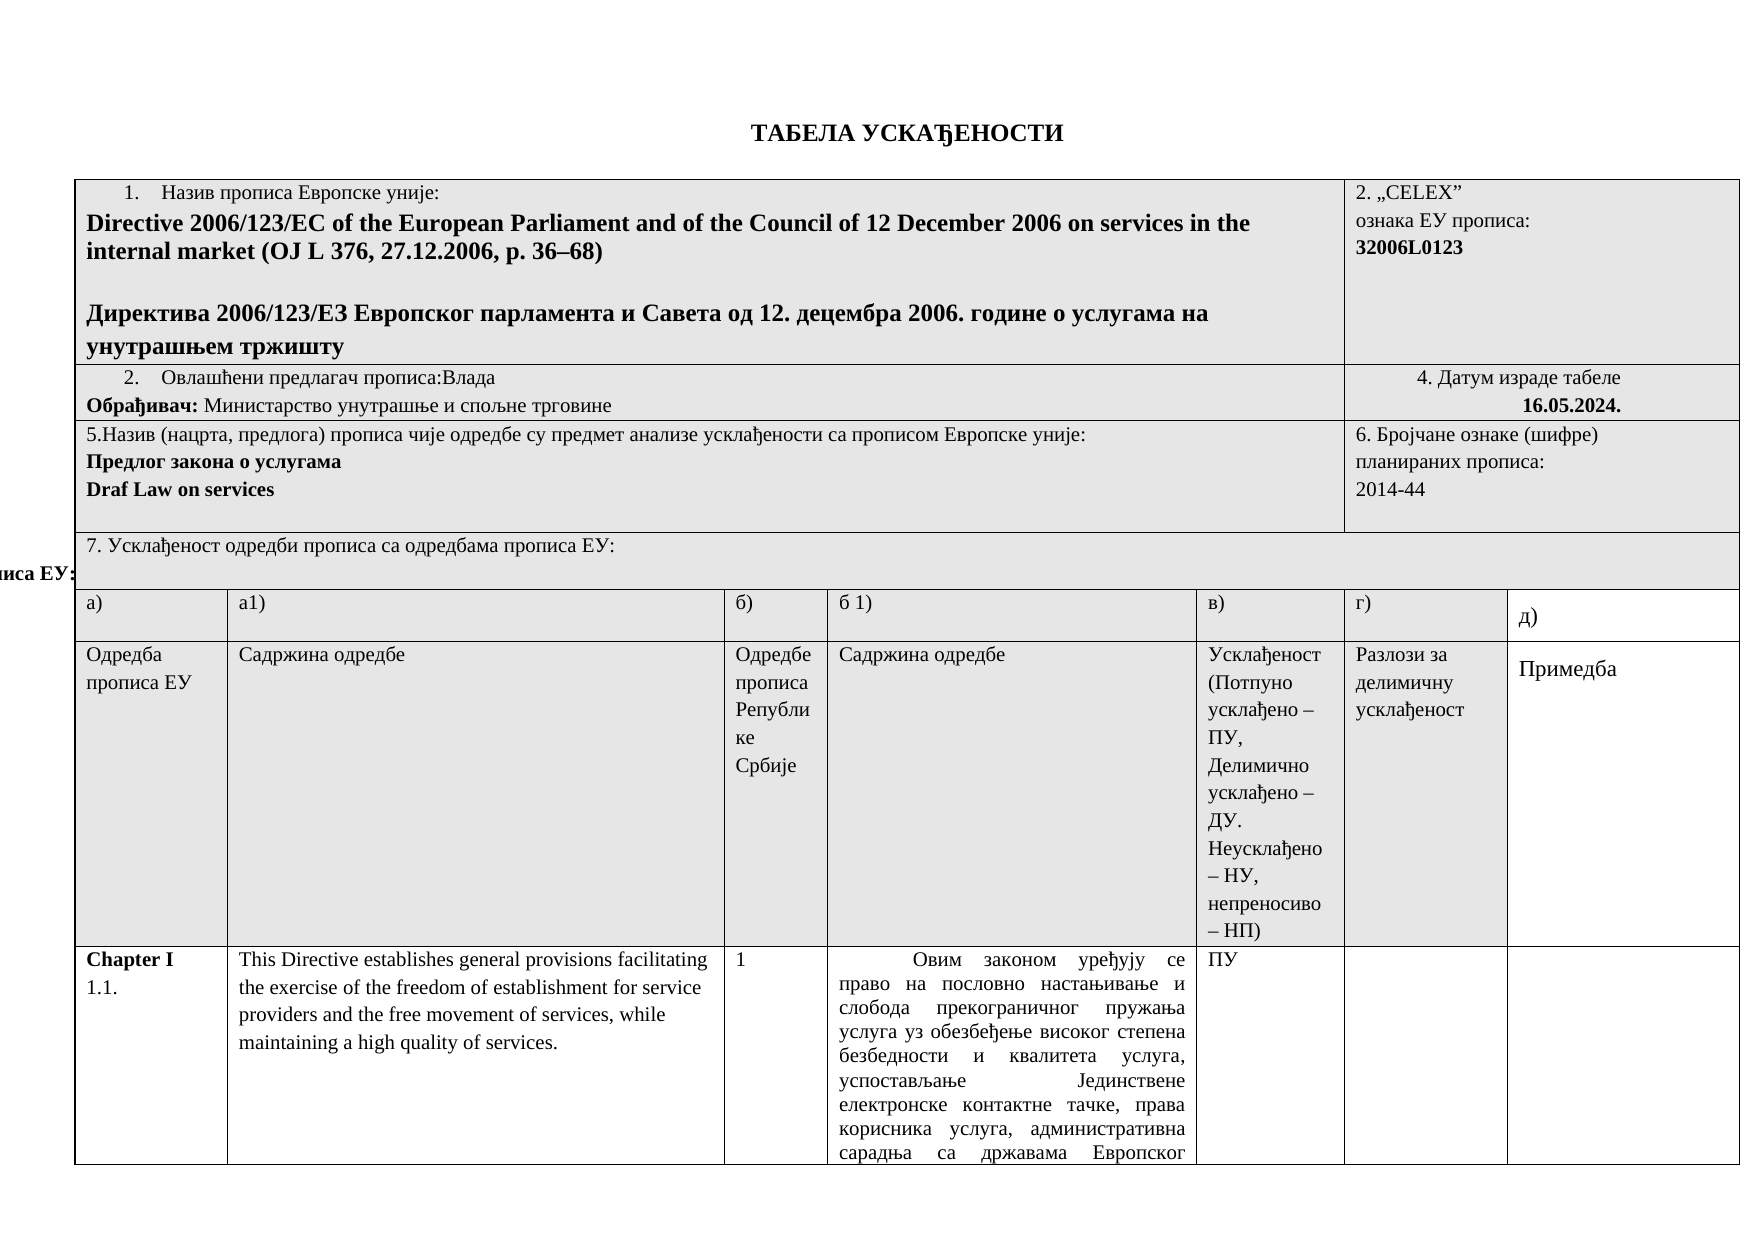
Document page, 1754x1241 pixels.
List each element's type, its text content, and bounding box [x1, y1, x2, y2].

table_cell Одредба прописа ЕУ [76, 642, 227, 946]
table_cell в) [1197, 590, 1344, 641]
table_cell [1345, 947, 1507, 1164]
table_cell а1) [228, 590, 724, 641]
table_cell Одредбе прописа Републике Србије [725, 642, 827, 946]
table_cell ПУ [1197, 947, 1344, 1164]
table_cell 7. Усклађеност одредби прописа са одредбама прописа ЕУ: прописа ЕУ: [76, 533, 1739, 589]
table_cell Chapter I 1.1. [76, 947, 227, 1164]
table_cell г) [1345, 590, 1507, 641]
table_cell Садржина одредбе [228, 642, 724, 946]
table_cell Усклађеност (Потпуно усклађено – ПУ, Делимично усклађено – ДУ. Неусклађено – НУ, непреносиво – НП) [1197, 642, 1344, 946]
table_cell 2. „CELEX” ознака ЕУ прописа: 32006L0123 [1345, 180, 1739, 364]
table_cell Разлози за делимичну усклађеност [1345, 642, 1507, 946]
table_cell [1508, 947, 1739, 1164]
table_cell б 1) [828, 590, 1196, 641]
table_cell 6. Бројчане ознаке (шифре) планираних прописа: 2014-44 из базе : [1345, 421, 1739, 532]
table_cell 1 [725, 947, 827, 1164]
table_cell а) [76, 590, 227, 641]
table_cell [228, 947, 724, 1164]
table_cell 5.Назив (нацрта, предлога) прописа чије одредбе су предмет анализе усклађености са прописом Европске уније: Предлог закона о услугама Draf Law on services [76, 421, 1344, 532]
table_cell б) [725, 590, 827, 641]
table_cell Садржина одредбе [828, 642, 1196, 946]
table_cell д) [1508, 590, 1739, 641]
table_cell Назив прописа Европске уније: Directive 2006/123/EC of the European Parliament and of the Council of 12 December 2006 on services in the internal market (OJ L 376, 27.12.2006, p. 36–68) Директива 2006/123/ЕЗ Европског парламента и Савета од 12. децембра 2006. године о услугама на унутрашњем тржишту [76, 180, 1344, 364]
table_cell 4. Датум израде табеле 16.05.2024. [1345, 365, 1739, 420]
table_header ТАБЕЛA УСКАЂЕНОСТИ 2 [75, 118, 1739, 179]
table_cell Примедба [1508, 642, 1739, 946]
table_cell Овлашћени предлагач прописа:Влада Обрађивач: Министарство унутрашње и спољне трговине [76, 365, 1344, 420]
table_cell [828, 947, 1196, 1164]
